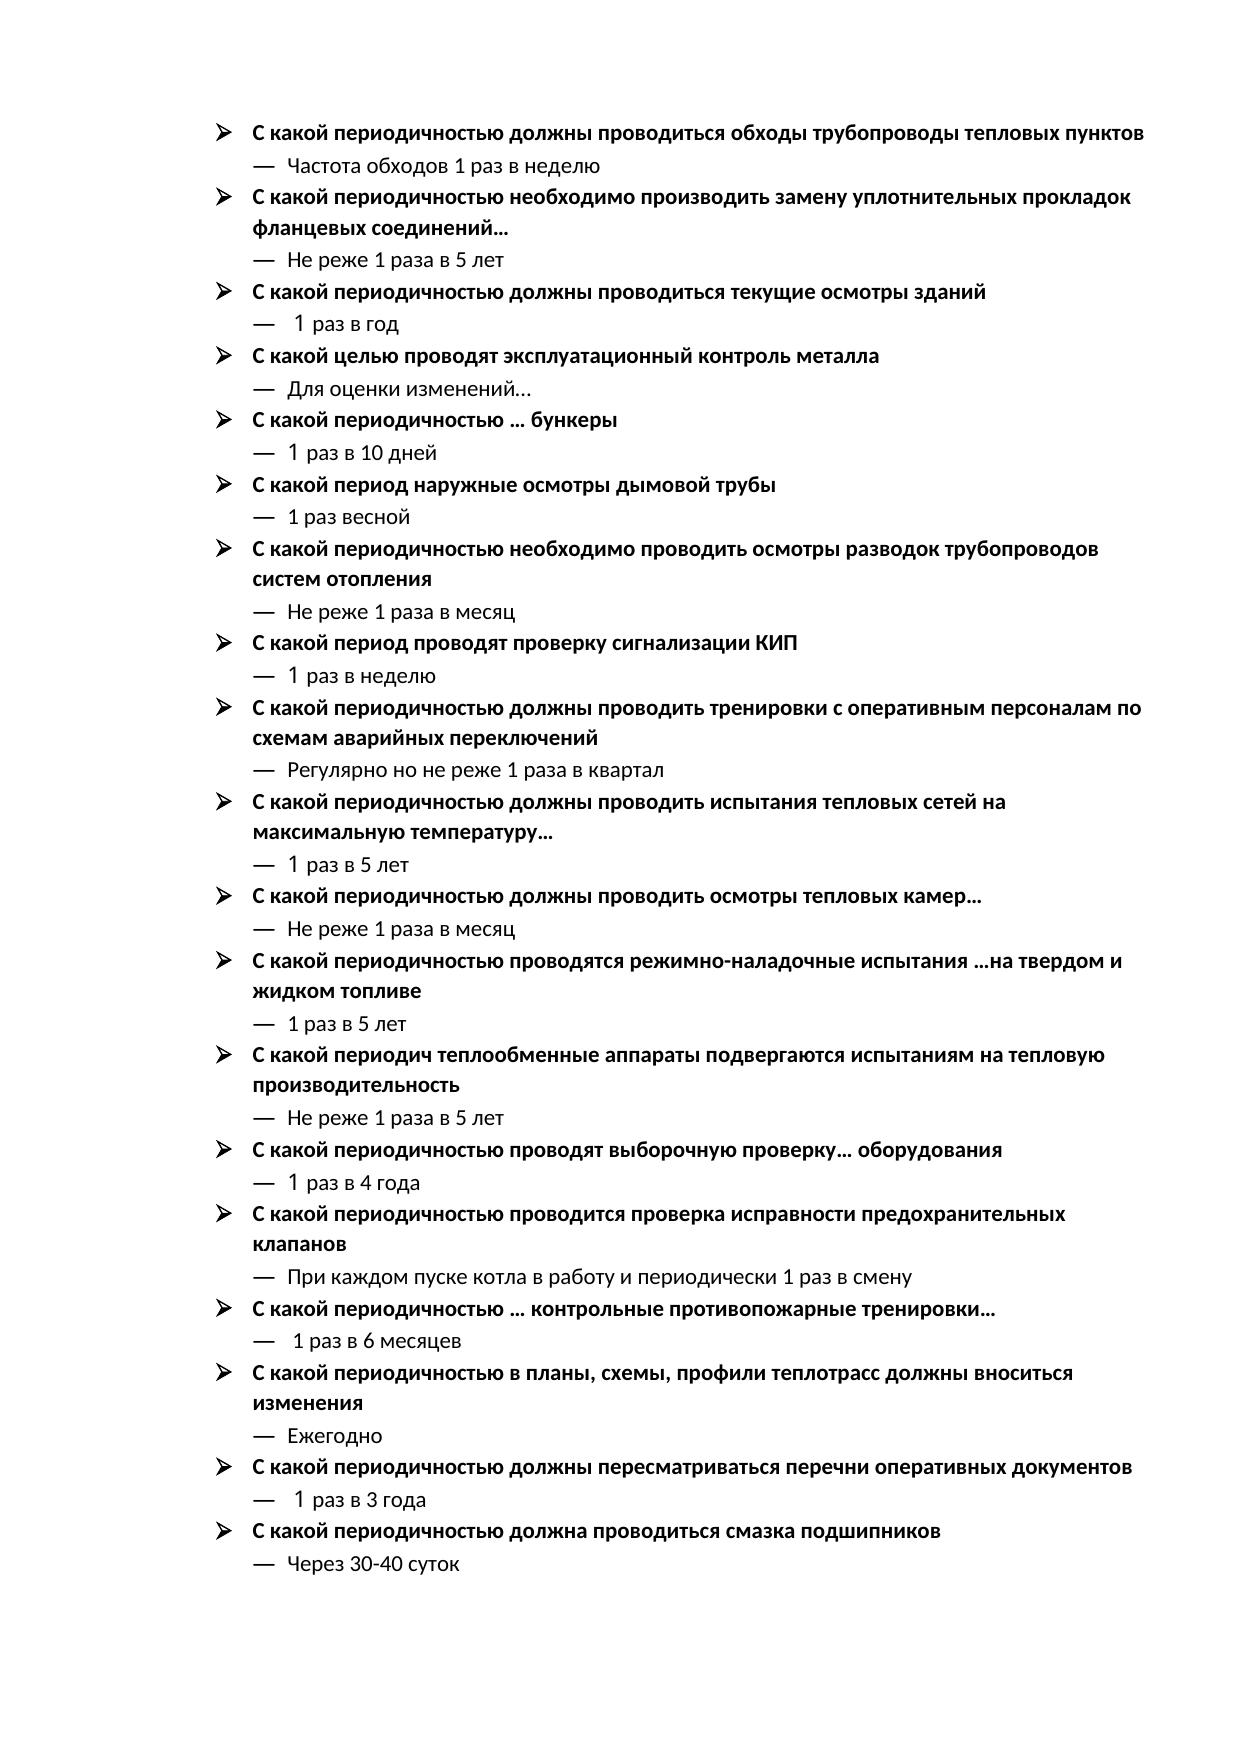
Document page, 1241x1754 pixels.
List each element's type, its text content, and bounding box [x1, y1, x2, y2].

list С какой периодичностью проводится проверка исправности предохранительных клапанов — При каждом пуске котла в работу и периодически 1 раз в смену [215, 1199, 1152, 1291]
list С какой периодичностью должна проводиться смазка подшипников — Через 30-40 суток [215, 1517, 1152, 1578]
list С какой периодичностью должны проводить тренировки с оперативным персоналам по схемам аварийных переключений — Регулярно но не реже 1 раза в квартал [215, 693, 1152, 785]
list С какой периодичностью должны проводить осмотры тепловых камер… — Не реже 1 раза в месяц [215, 882, 1152, 943]
list С какой периодичностью необходимо производить замену уплотнительных прокладок фланцевых соединений… — Не реже 1 раза в 5 лет [215, 182, 1152, 274]
list С какой периодичностью проводятся режимно-наладочные испытания …на твердом и жидком топливе — 1 раз в 5 лет [215, 946, 1152, 1038]
list С какой периодичностью должны проводиться текущие осмотры зданий — 1 раз в год [215, 277, 1152, 339]
list С какой периодичностью … бункеры — 1 раз в 10 дней [215, 405, 1152, 467]
list С какой периодичностью в планы, схемы, профили теплотрасс должны вноситься изменения — Ежегодно [215, 1358, 1152, 1450]
list С какой периодич теплообменные аппараты подвергаются испытаниям на тепловую производительность — Не реже 1 раза в 5 лет [215, 1040, 1152, 1132]
list С какой период наружные осмотры дымовой трубы — 1 раз весной [215, 470, 1152, 531]
list С какой целью проводят эксплуатационный контроль металла — Для оценки изменений… [215, 341, 1152, 403]
list С какой периодичностью проводят выборочную проверку… оборудования — 1 раз в 4 года [215, 1135, 1152, 1197]
list С какой период проводят проверку сигнализации КИП — 1 раз в неделю [215, 628, 1152, 690]
list С какой периодичностью должны пересматриваться перечни оперативных документов — 1 раз в 3 года [215, 1452, 1152, 1514]
list С какой периодичностью … контрольные противопожарные тренировки… — 1 раз в 6 месяцев [215, 1294, 1152, 1355]
list С какой периодичностью должны проводиться обходы трубопроводы тепловых пунктов — Частота обходов 1 раз в неделю [215, 118, 1152, 180]
list С какой периодичностью необходимо проводить осмотры разводок трубопроводов систем отопления — Не реже 1 раза в месяц [215, 534, 1152, 626]
list С какой периодичностью должны проводить испытания тепловых сетей на максимальную температуру… — 1 раз в 5 лет [215, 787, 1152, 879]
